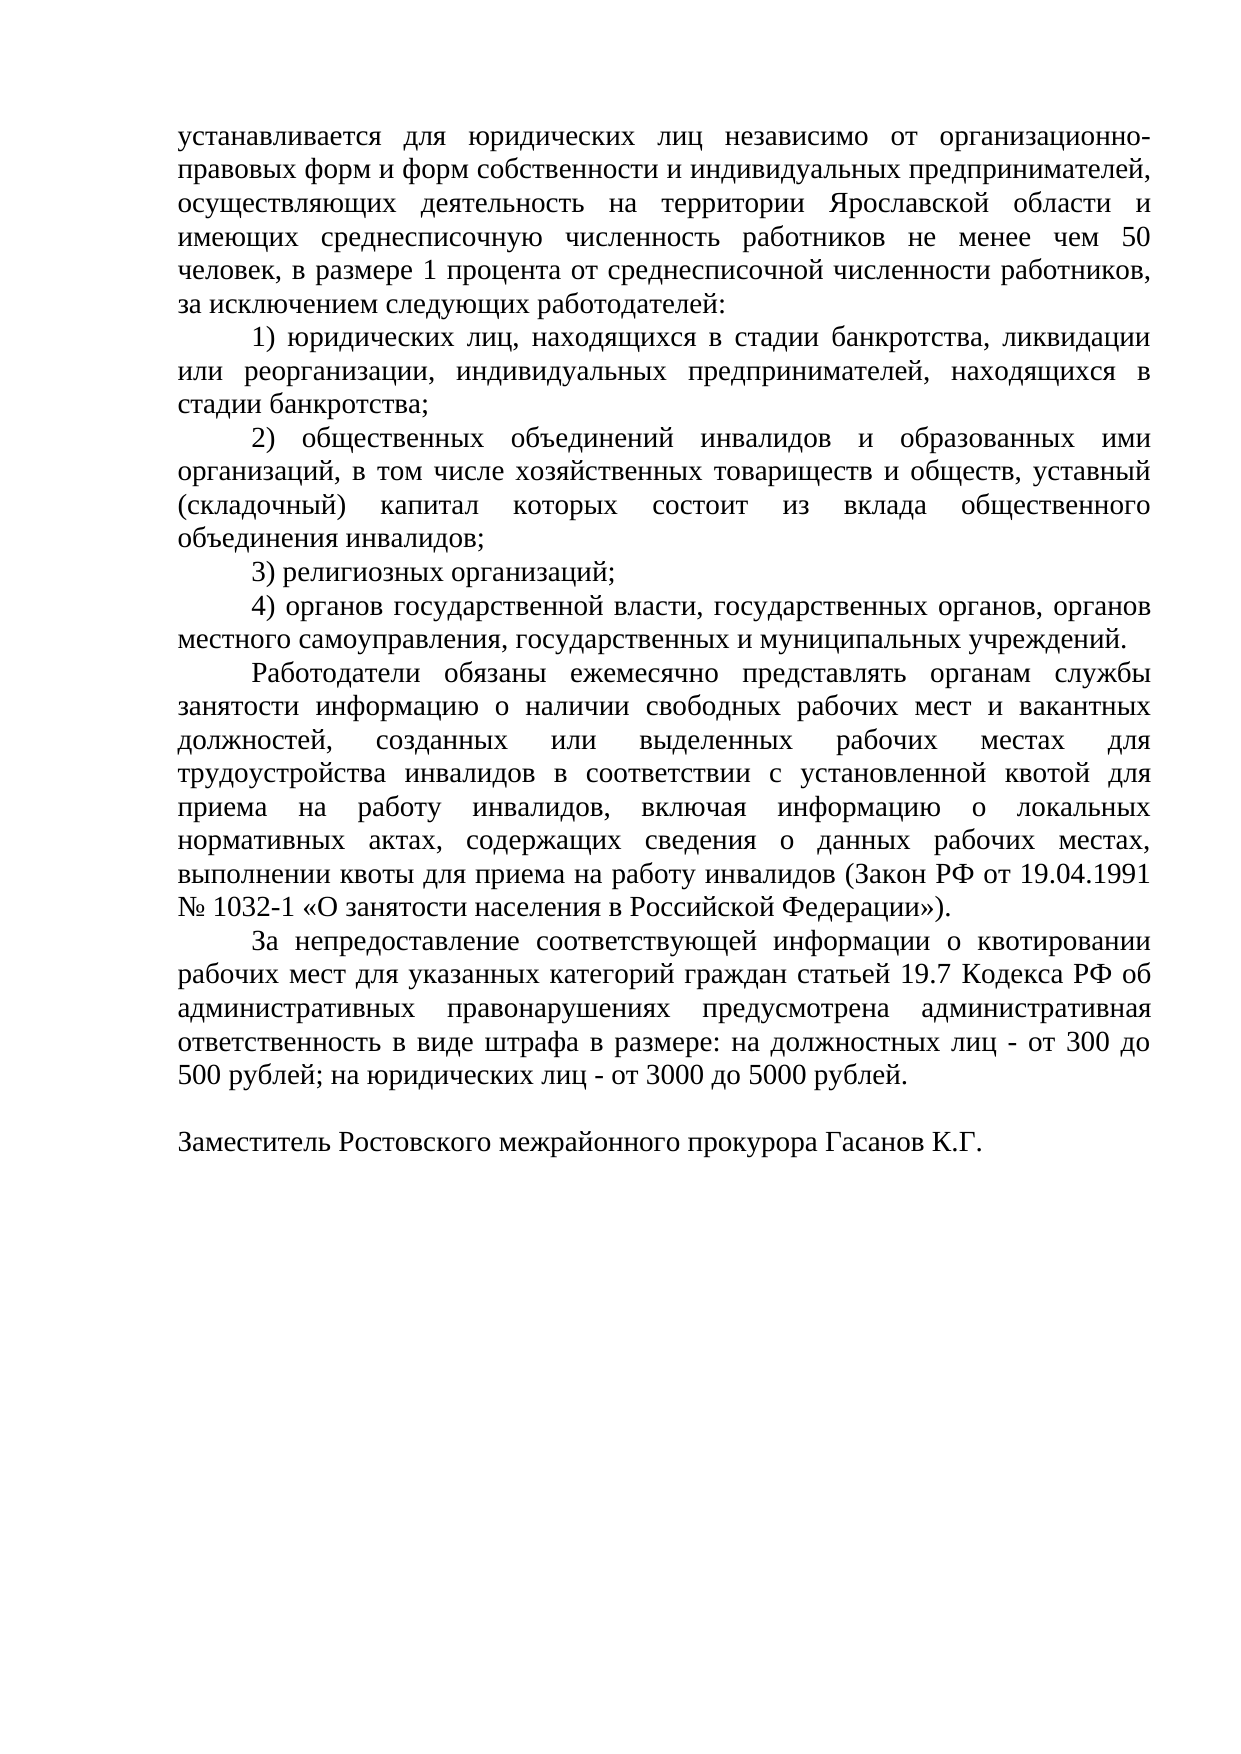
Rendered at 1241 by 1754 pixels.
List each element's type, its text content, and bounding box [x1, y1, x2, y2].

text Работодатели обязаны ежемесячно представлять органам службы занятости информацию о наличии свободных рабочих мест и вакантных должностей, созданных или выделенных рабочих местах для трудоустройства инвалидов в соответствии с установленной квотой для приема на работу инвалидов, включая информацию о локальных нормативных актах, содержащих сведения о данных рабочих местах, выполнении квоты для приема на работу инвалидов (Закон РФ от 19.04.1991 № 1032-1 «О занятости населения в Российской Федерации»). [177, 655, 1152, 923]
text 4) органов государственной власти, государственных органов, органов местного самоуправления, государственных и муниципальных учреждений. [177, 588, 1152, 655]
text Заместитель Ростовского межрайонного прокурора Гасанов К.Г. [177, 1124, 1152, 1158]
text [177, 118, 1152, 319]
text За непредоставление соответствующей информации о квотировании рабочих мест для указанных категорий граждан статьей 19.7 Кодекса РФ об административных правонарушениях предусмотрена административная ответственность в виде штрафа в размере: на должностных лиц - от 300 до 500 рублей; на юридических лиц - от 3000 до 5000 рублей. [177, 923, 1152, 1091]
text 3) религиозных организаций; [177, 554, 1152, 588]
text 1) юридических лиц, находящихся в стадии банкротства, ликвидации или реорганизации, индивидуальных предпринимателей, находящихся в стадии банкротства; [177, 319, 1152, 420]
text 2) общественных объединений инвалидов и образованных ими организаций, в том числе хозяйственных товариществ и обществ, уставный (складочный) капитал которых состоит из вклада общественного объединения инвалидов; [177, 420, 1152, 554]
